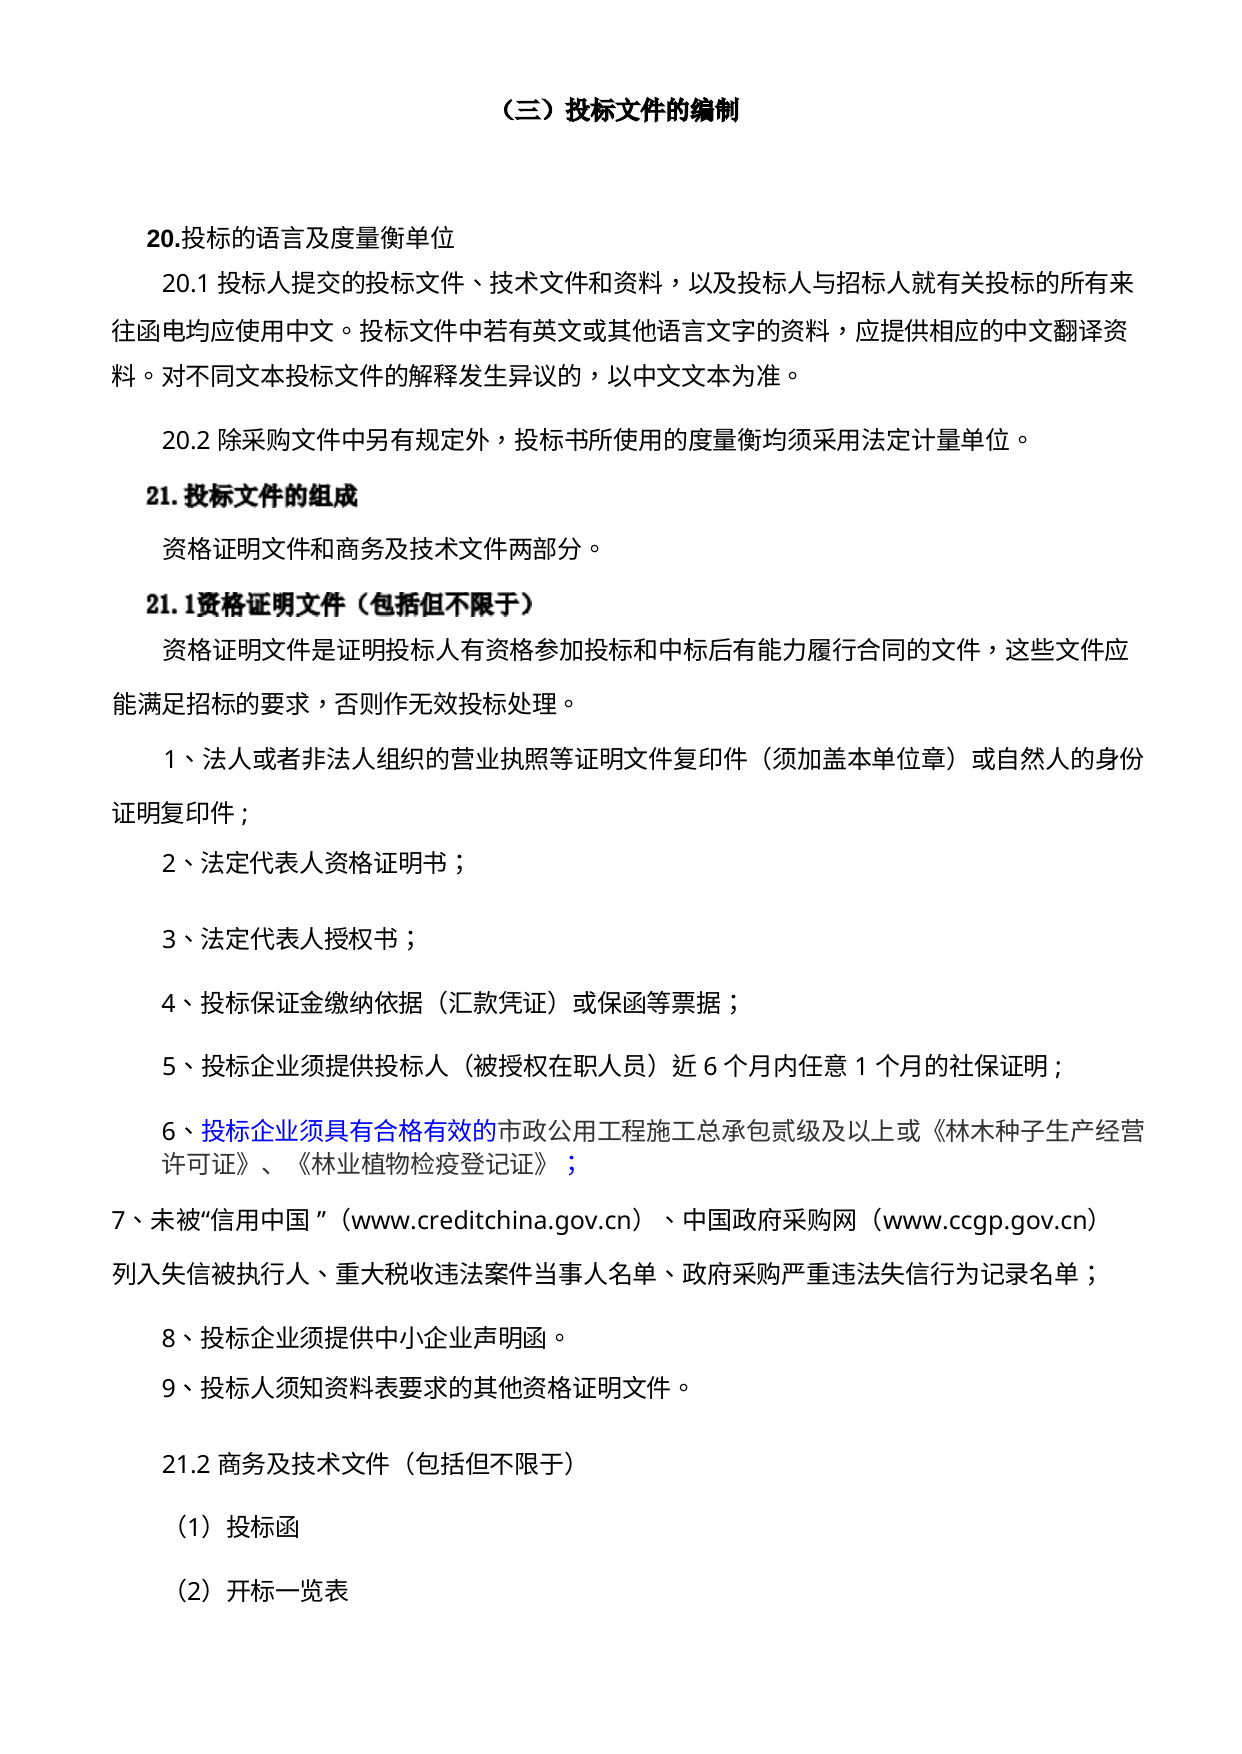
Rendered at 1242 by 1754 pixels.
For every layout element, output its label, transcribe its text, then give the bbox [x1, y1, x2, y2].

picture [146, 483, 358, 508]
text 5、投标企业须提供投标人（被授权在职人员）近 6 个月内任意 1 个月的社保证明 ; [162, 1051, 1169, 1082]
text 列入失信被执行人、重大税收违法案件当事人名单、政府采购严重违法失信行为记录名单； [112, 1259, 1169, 1290]
text 20.1 投标人提交的投标文件、技术文件和资料，以及投标人与招标人就有关投标的所有来 往函电均应使用中文。投标文件中若有英文或其他语言文字的资料，应提供相应的中文翻译资 [111, 266, 1142, 347]
picture [146, 592, 532, 617]
text 20.2 除采购文件中另有规定外，投标书所使用的度量衡均须采用法定计量单位。 [162, 424, 1169, 455]
text 2、法定代表人资格证明书； [162, 861, 1169, 924]
text 4、投标保证金缴纳依据（汇款凭证）或保函等票据； [161, 987, 1169, 1018]
text 资格证明文件和商务及技术文件两部分。 [162, 534, 1169, 564]
text 3、法定代表人授权书； [162, 924, 1169, 955]
text （1）投标函 [162, 1512, 1169, 1543]
text 1、法人或者非法人组织的营业执照等证明文件复印件（须加盖本单位章）或自然人的身份 [163, 752, 1169, 798]
text 料。对不同文本投标文件的解释发生异议的，以中文文本为准。 [111, 361, 1169, 392]
text 20.投标的语言及度量衡单位 [146, 227, 1169, 253]
text 6、投标企业须具有合格有效的市政公用工程施工总承包贰级及以上或《林木种子生产经营许可证》、《林业植物检疫登记证》； [161, 1114, 1169, 1180]
text 7、未被“信用中国 ”（www.creditchina.gov.cn）、中国政府采购网（www.ccgp.gov.cn） [111, 1209, 1169, 1259]
text 21.2 商务及技术文件（包括但不限于） [162, 1448, 1169, 1479]
text （2）开标一览表 [162, 1576, 1169, 1606]
text 能满足招标的要求，否则作无效投标处理。 [112, 688, 1169, 719]
text 8、投标企业须提供中小企业声明函。 [161, 1322, 1169, 1353]
text 9、投标人须知资料表要求的其他资格证明文件。 [161, 1386, 1169, 1448]
text 证明复印件 ; [111, 798, 1169, 829]
text 资格证明文件是证明投标人有资格参加投标和中标后有能力履行合同的文件，这些文件应 [162, 643, 1169, 688]
